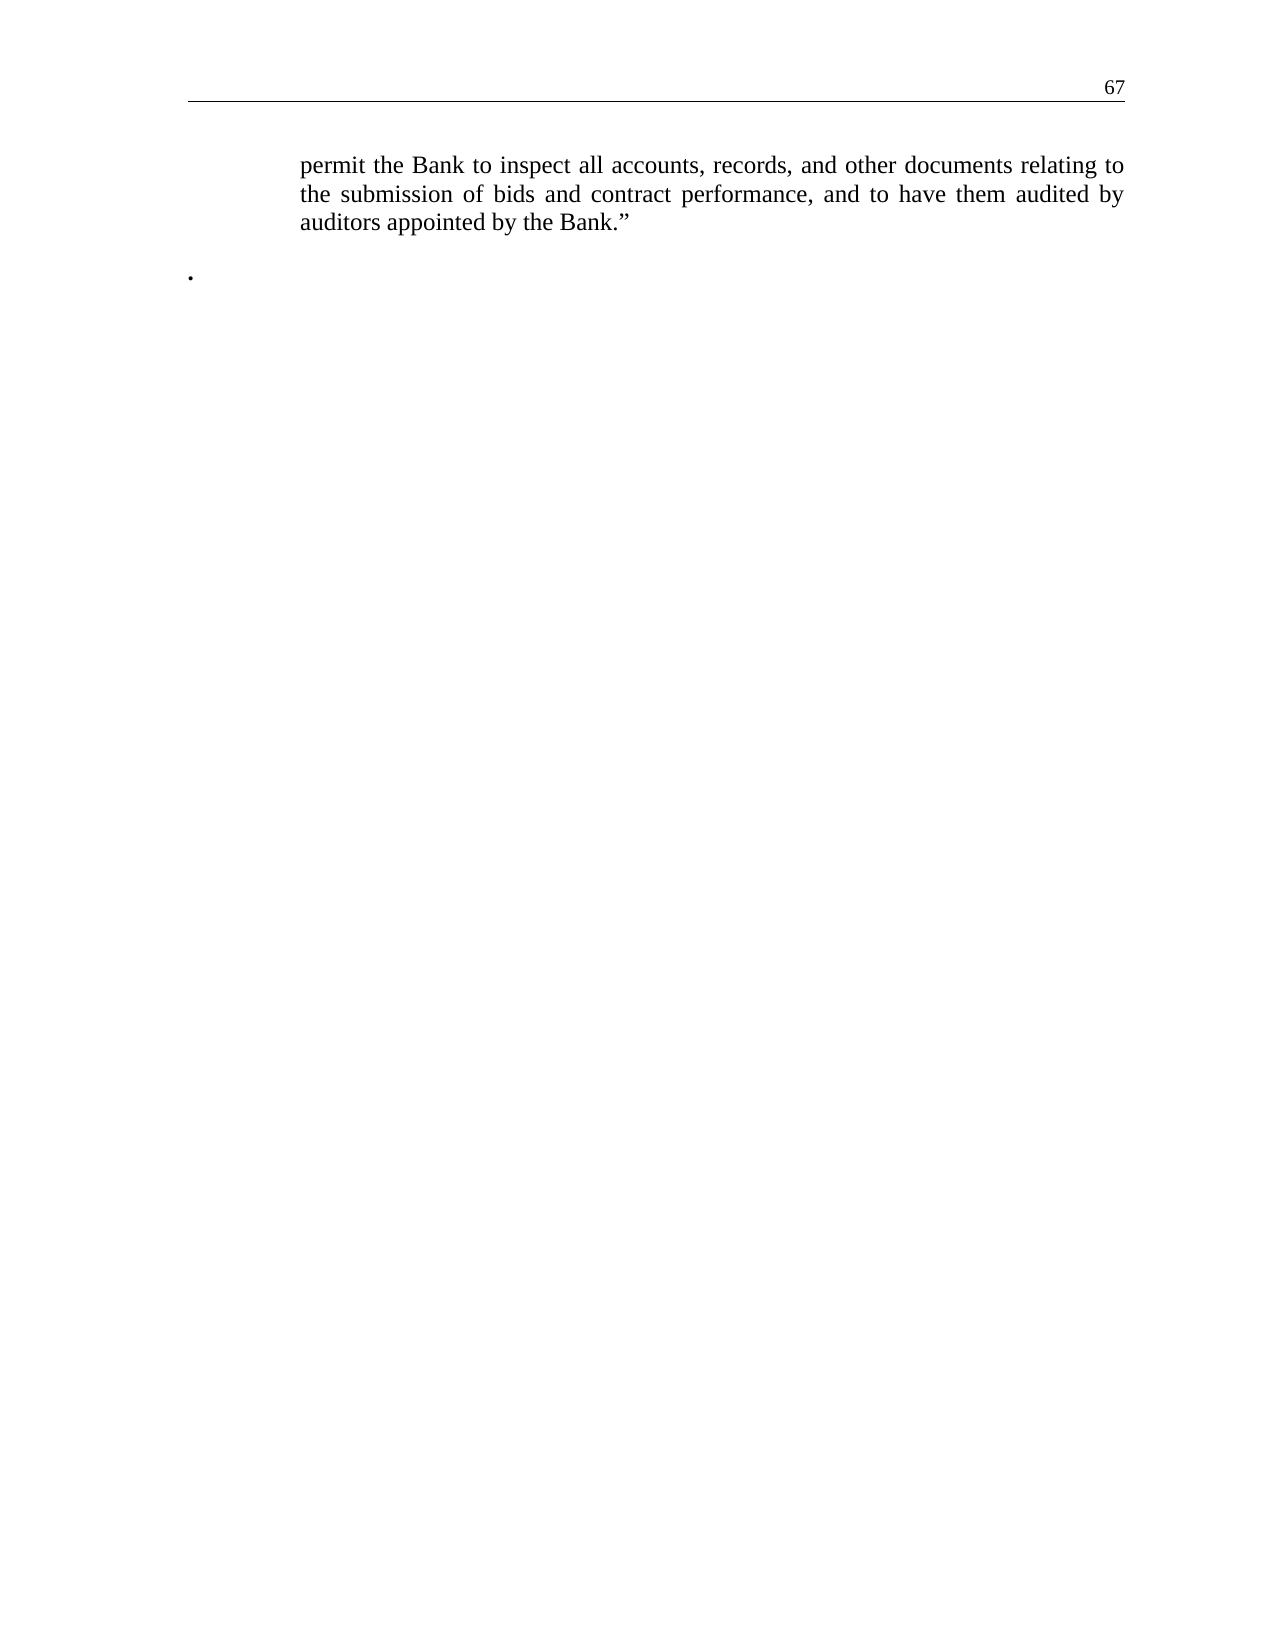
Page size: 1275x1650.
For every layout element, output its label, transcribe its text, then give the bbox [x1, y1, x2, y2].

text . [187, 257, 1125, 286]
